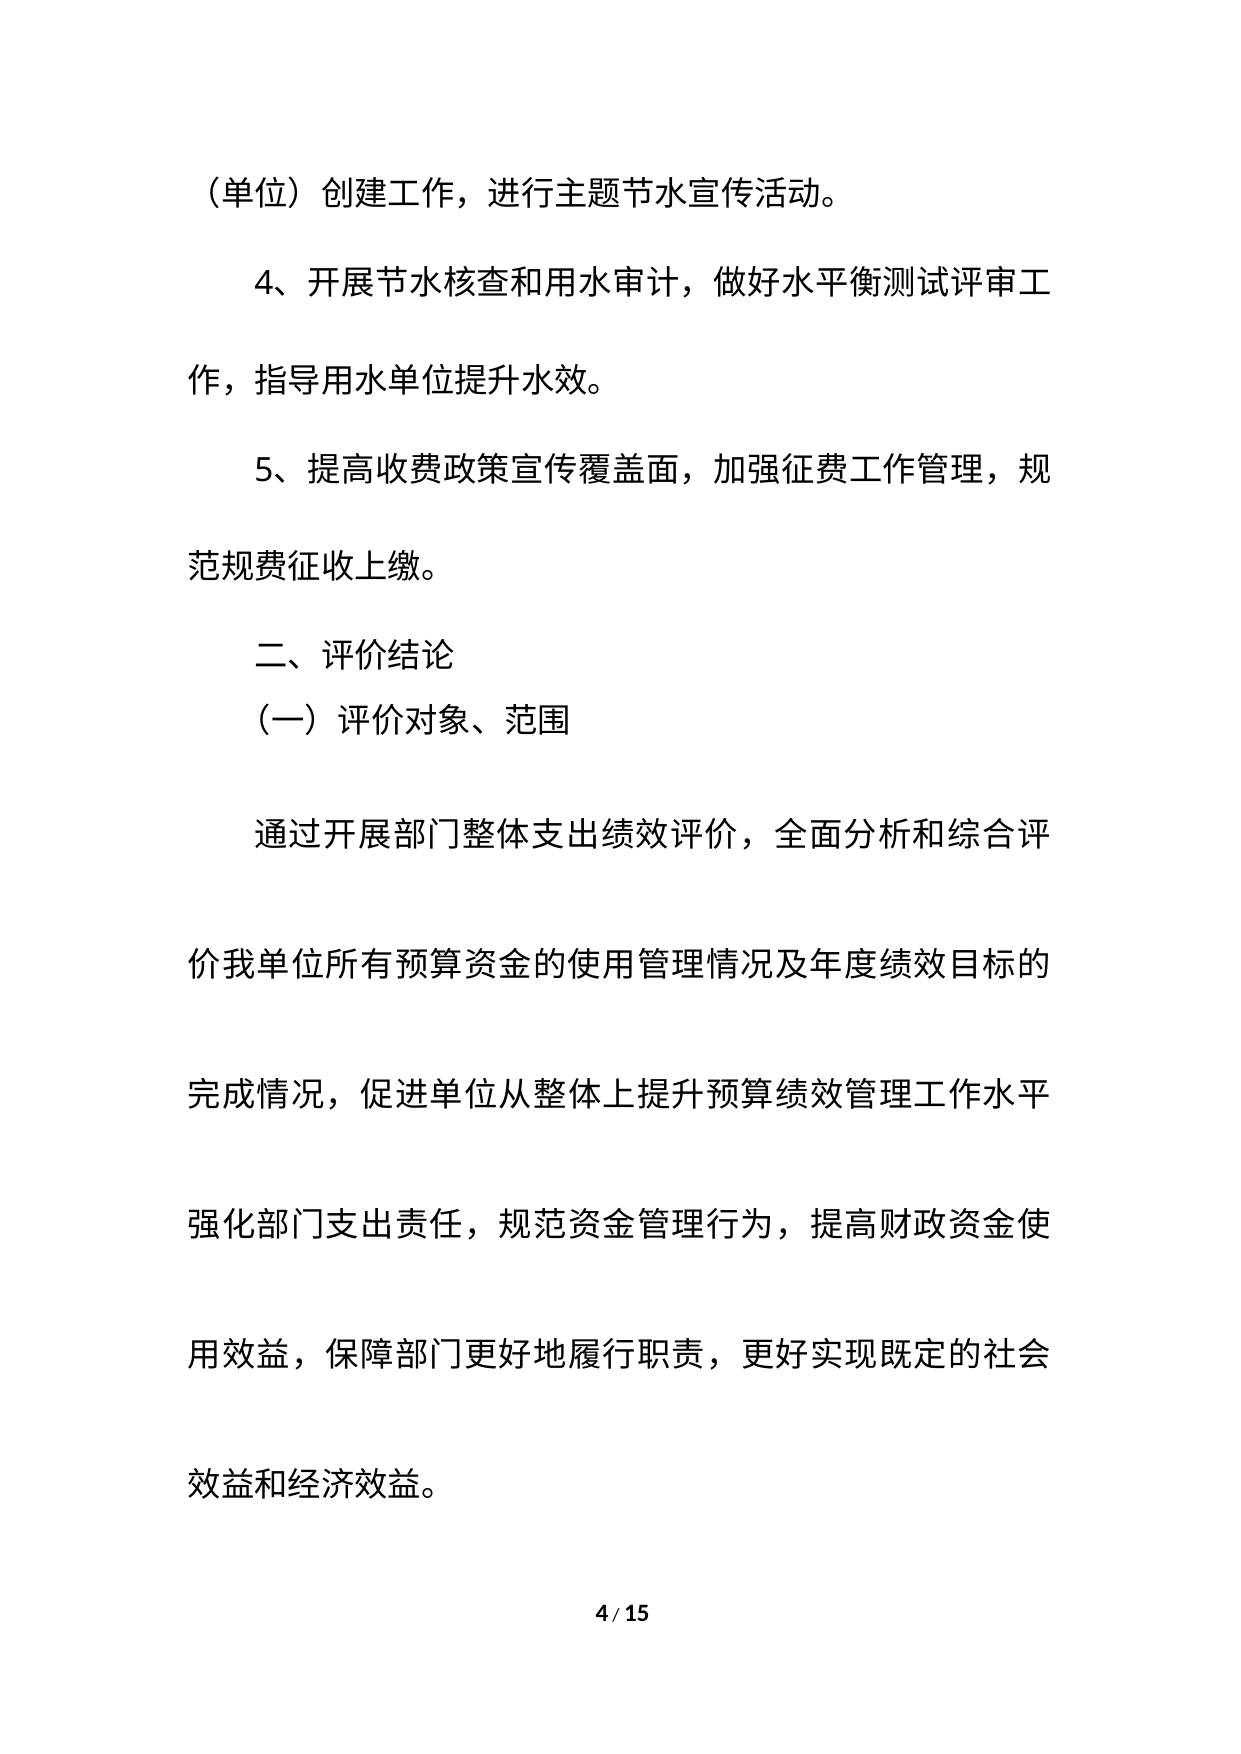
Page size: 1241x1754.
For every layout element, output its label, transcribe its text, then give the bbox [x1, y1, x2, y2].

text （一）评价对象、范围 [187, 686, 1053, 751]
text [187, 158, 1053, 223]
text 通过开展部门整体支出绩效评价，全面分析和综合评价我单位所有预算资金的使用管理情况及年度绩效目标的完成情况，促进单位从整体上提升预算绩效管理工作水平，强化部门支出责任，规范资金管理行为，提高财政资金使用效益，保障部门更好地履行职责，更好实现既定的社会效益和经济效益。 [187, 799, 1053, 1514]
text 5、提高收费政策宣传覆盖面，加强征费工作管理，规范规费征收上缴。 [187, 434, 1053, 597]
text 4、开展节水核查和用水审计，做好水平衡测试评审工作，指导用水单位提升水效。 [187, 248, 1053, 410]
text 二、评价结论 [187, 621, 1053, 686]
